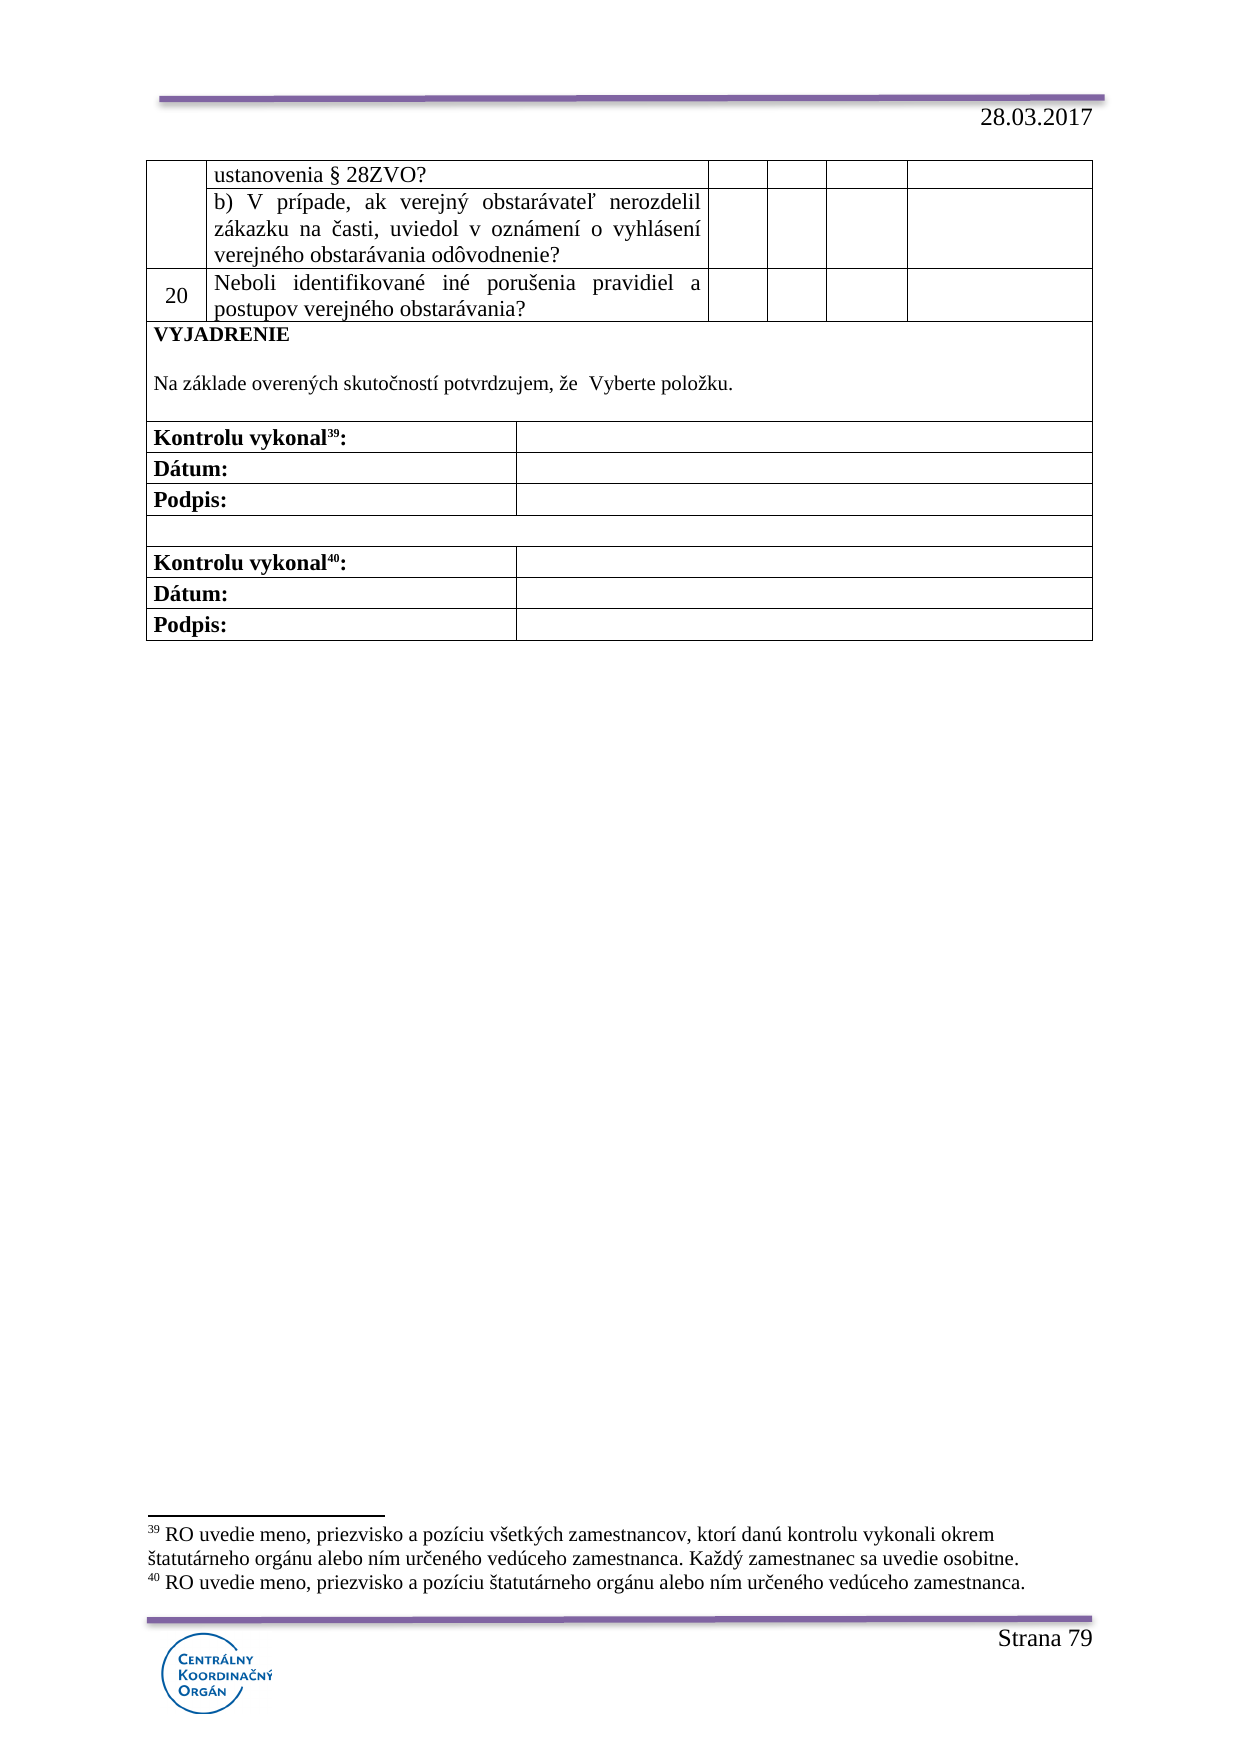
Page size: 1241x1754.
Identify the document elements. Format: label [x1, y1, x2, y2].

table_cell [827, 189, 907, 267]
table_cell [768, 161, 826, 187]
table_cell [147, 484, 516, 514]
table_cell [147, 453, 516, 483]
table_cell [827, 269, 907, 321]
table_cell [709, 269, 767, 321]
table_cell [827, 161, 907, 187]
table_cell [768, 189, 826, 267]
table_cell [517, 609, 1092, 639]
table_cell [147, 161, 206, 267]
picture [159, 1631, 272, 1713]
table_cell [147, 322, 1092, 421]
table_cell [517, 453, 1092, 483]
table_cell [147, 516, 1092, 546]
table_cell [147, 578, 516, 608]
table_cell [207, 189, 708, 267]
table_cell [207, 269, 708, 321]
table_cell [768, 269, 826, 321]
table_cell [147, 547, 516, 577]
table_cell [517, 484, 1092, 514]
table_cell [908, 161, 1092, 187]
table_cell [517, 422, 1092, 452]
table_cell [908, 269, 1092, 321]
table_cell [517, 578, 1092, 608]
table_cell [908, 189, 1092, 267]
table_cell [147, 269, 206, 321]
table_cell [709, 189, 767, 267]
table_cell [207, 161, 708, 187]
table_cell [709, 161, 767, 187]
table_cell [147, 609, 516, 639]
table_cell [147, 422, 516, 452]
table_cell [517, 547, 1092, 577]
